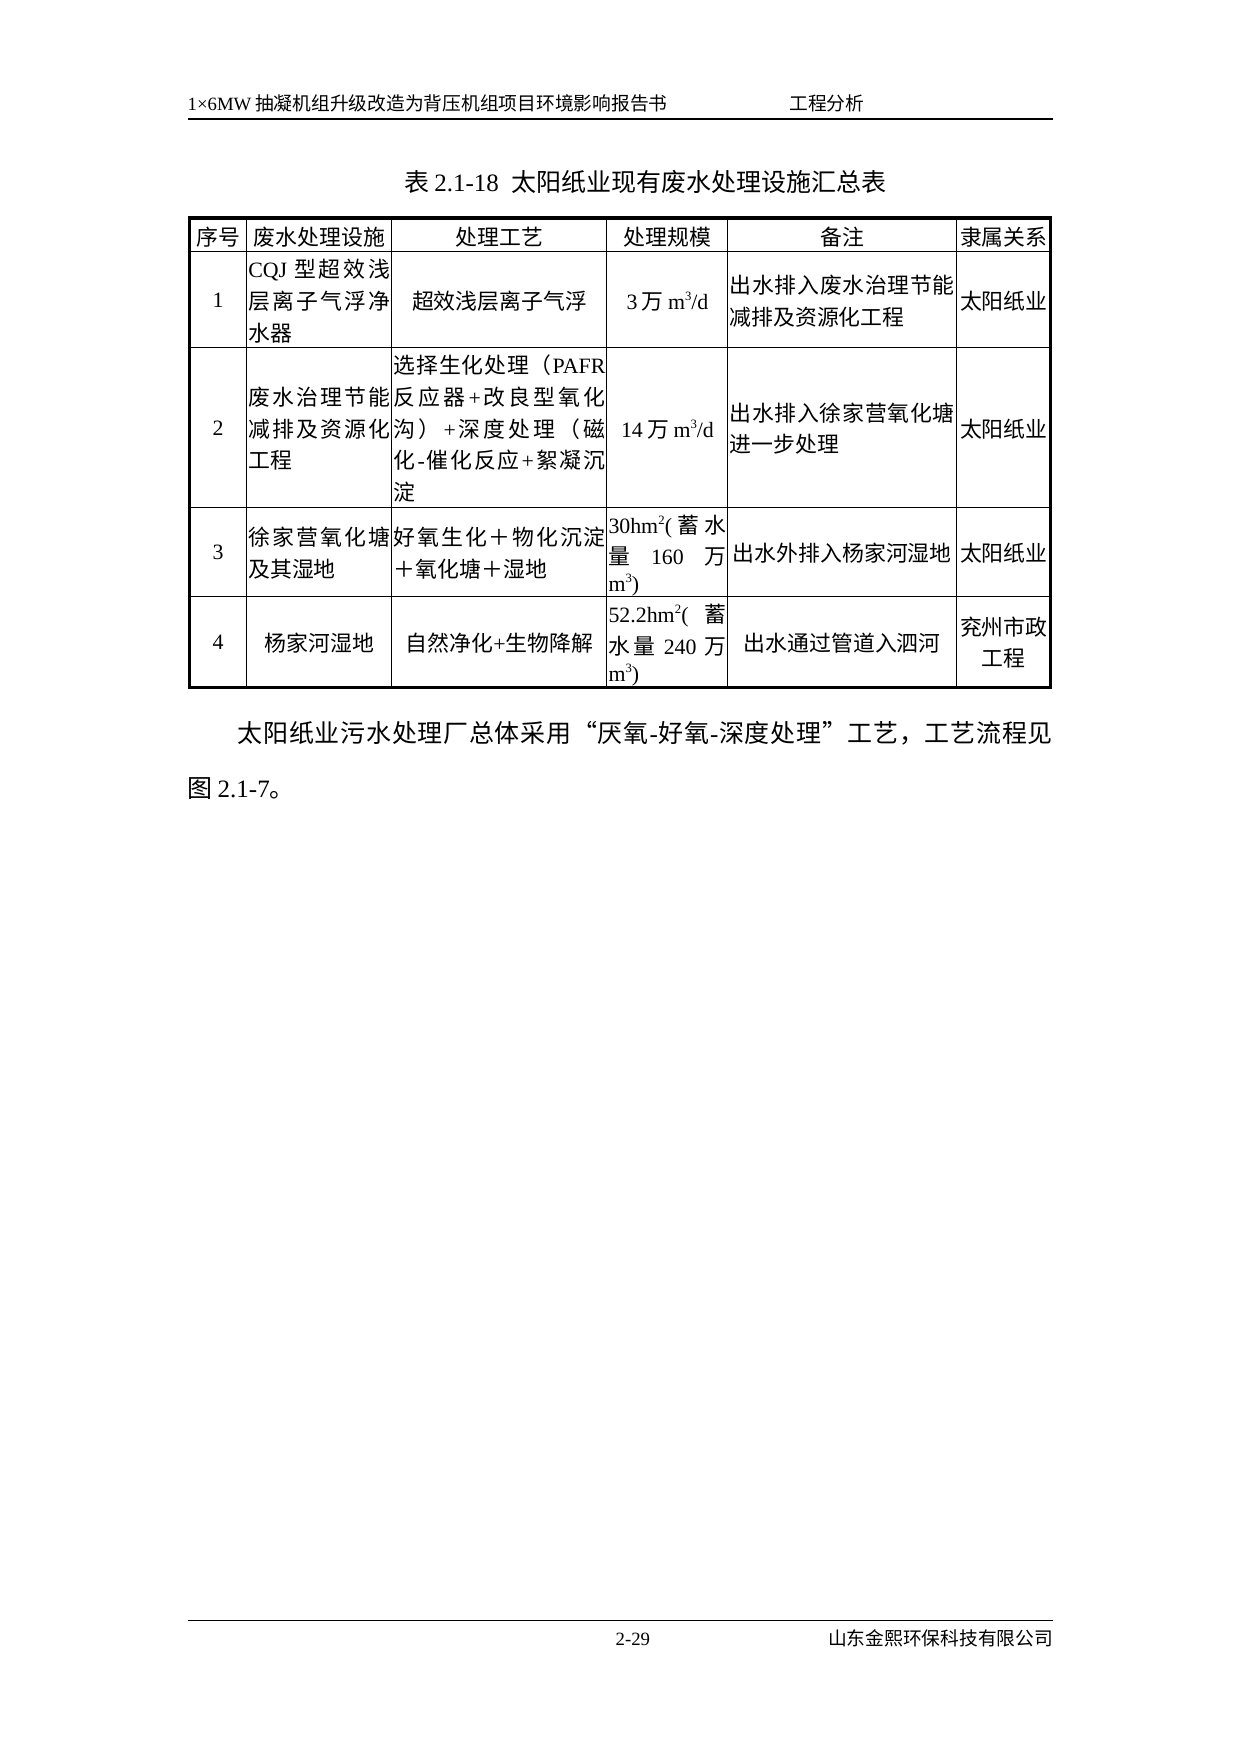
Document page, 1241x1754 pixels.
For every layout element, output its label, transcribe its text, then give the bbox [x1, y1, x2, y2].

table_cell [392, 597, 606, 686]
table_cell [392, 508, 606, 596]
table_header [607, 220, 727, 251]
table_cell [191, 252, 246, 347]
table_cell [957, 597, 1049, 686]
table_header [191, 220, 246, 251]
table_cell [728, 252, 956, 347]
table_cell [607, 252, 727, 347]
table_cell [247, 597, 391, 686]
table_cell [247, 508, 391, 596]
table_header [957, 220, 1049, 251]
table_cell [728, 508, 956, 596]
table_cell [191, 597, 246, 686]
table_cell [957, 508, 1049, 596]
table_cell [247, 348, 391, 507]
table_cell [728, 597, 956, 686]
text 太阳纸业污水处理厂总体采用“厌氧-好氧-深度处理”工艺，工艺流程见图2.1-7。 [187, 714, 1053, 804]
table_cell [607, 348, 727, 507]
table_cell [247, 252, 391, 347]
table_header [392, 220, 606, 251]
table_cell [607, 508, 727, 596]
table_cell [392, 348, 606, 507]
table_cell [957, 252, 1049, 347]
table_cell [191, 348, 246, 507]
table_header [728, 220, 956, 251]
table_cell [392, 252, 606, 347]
text 表2.1-18 太阳纸业现有废水处理设施汇总表 [187, 162, 1053, 198]
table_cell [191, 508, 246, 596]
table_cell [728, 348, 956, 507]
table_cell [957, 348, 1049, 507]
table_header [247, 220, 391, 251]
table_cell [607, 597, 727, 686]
